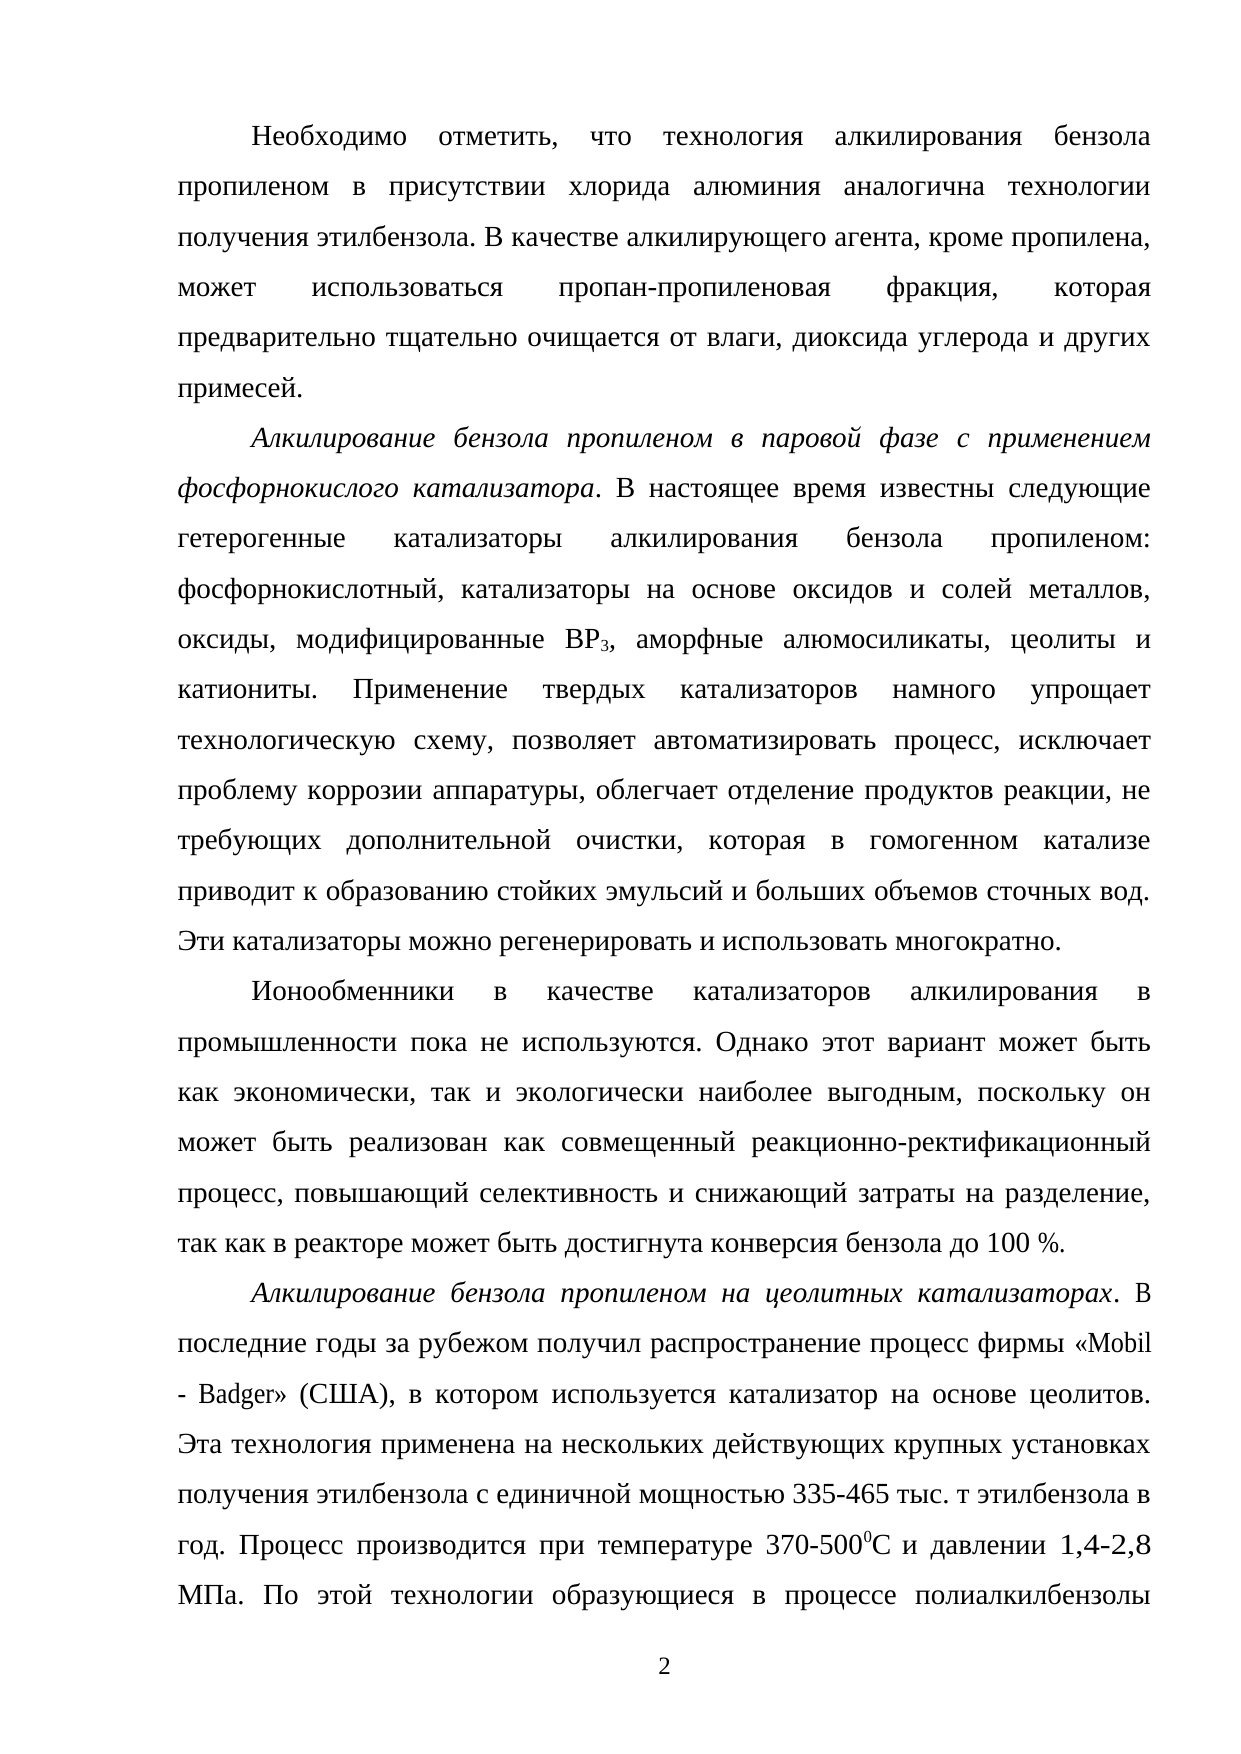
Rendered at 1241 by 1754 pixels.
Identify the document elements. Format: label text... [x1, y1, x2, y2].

text Необходимо отметить, что технология алкилирования бензола пропиленом в присутствии хлорида алюминия аналогична технологии получения этилбензола. В качестве алкилирующего агента, кроме пропилена, может использоваться пропан-пропиленовая фракция, которая предварительно тщательно очищается от влаги, диоксида углерода и других примесей. [177, 118, 1152, 403]
text Алкилирование бензола пропиленом в паровой фазе с применением фосфорнокислого катализатора. В настоящее время известны следующие гетерогенные катализаторы алкилирования бензола пропиленом: фосфорнокислотный, катализаторы на основе оксидов и солей металлов, оксиды, модифицированные BP3, аморфные алюмосиликаты, цеолиты и катиониты. Применение твердых катализаторов намного упрощает технологическую схему, позволяет автоматизировать процесс, исключает проблему коррозии аппаратуры, облегчает отделение продуктов реакции, не требующих дополнительной очистки, которая в гомогенном катализе приводит к образованию стойких эмульсий и больших объемов сточных вод. Эти катализаторы можно регенерировать и использовать многократно. [177, 420, 1152, 957]
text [177, 1275, 1152, 1611]
text Ионообменники в качестве катализаторов алкилирования в промышленности пока не используются. Однако этот вариант может быть как экономически, так и экологически наиболее выгодным, поскольку он может быть реализован как совмещенный реакционно-ректификационный процесс, повышающий селективность и снижающий затраты на разделение, так как в реакторе может быть достигнута конверсия бензола до 100 %. [177, 973, 1152, 1258]
